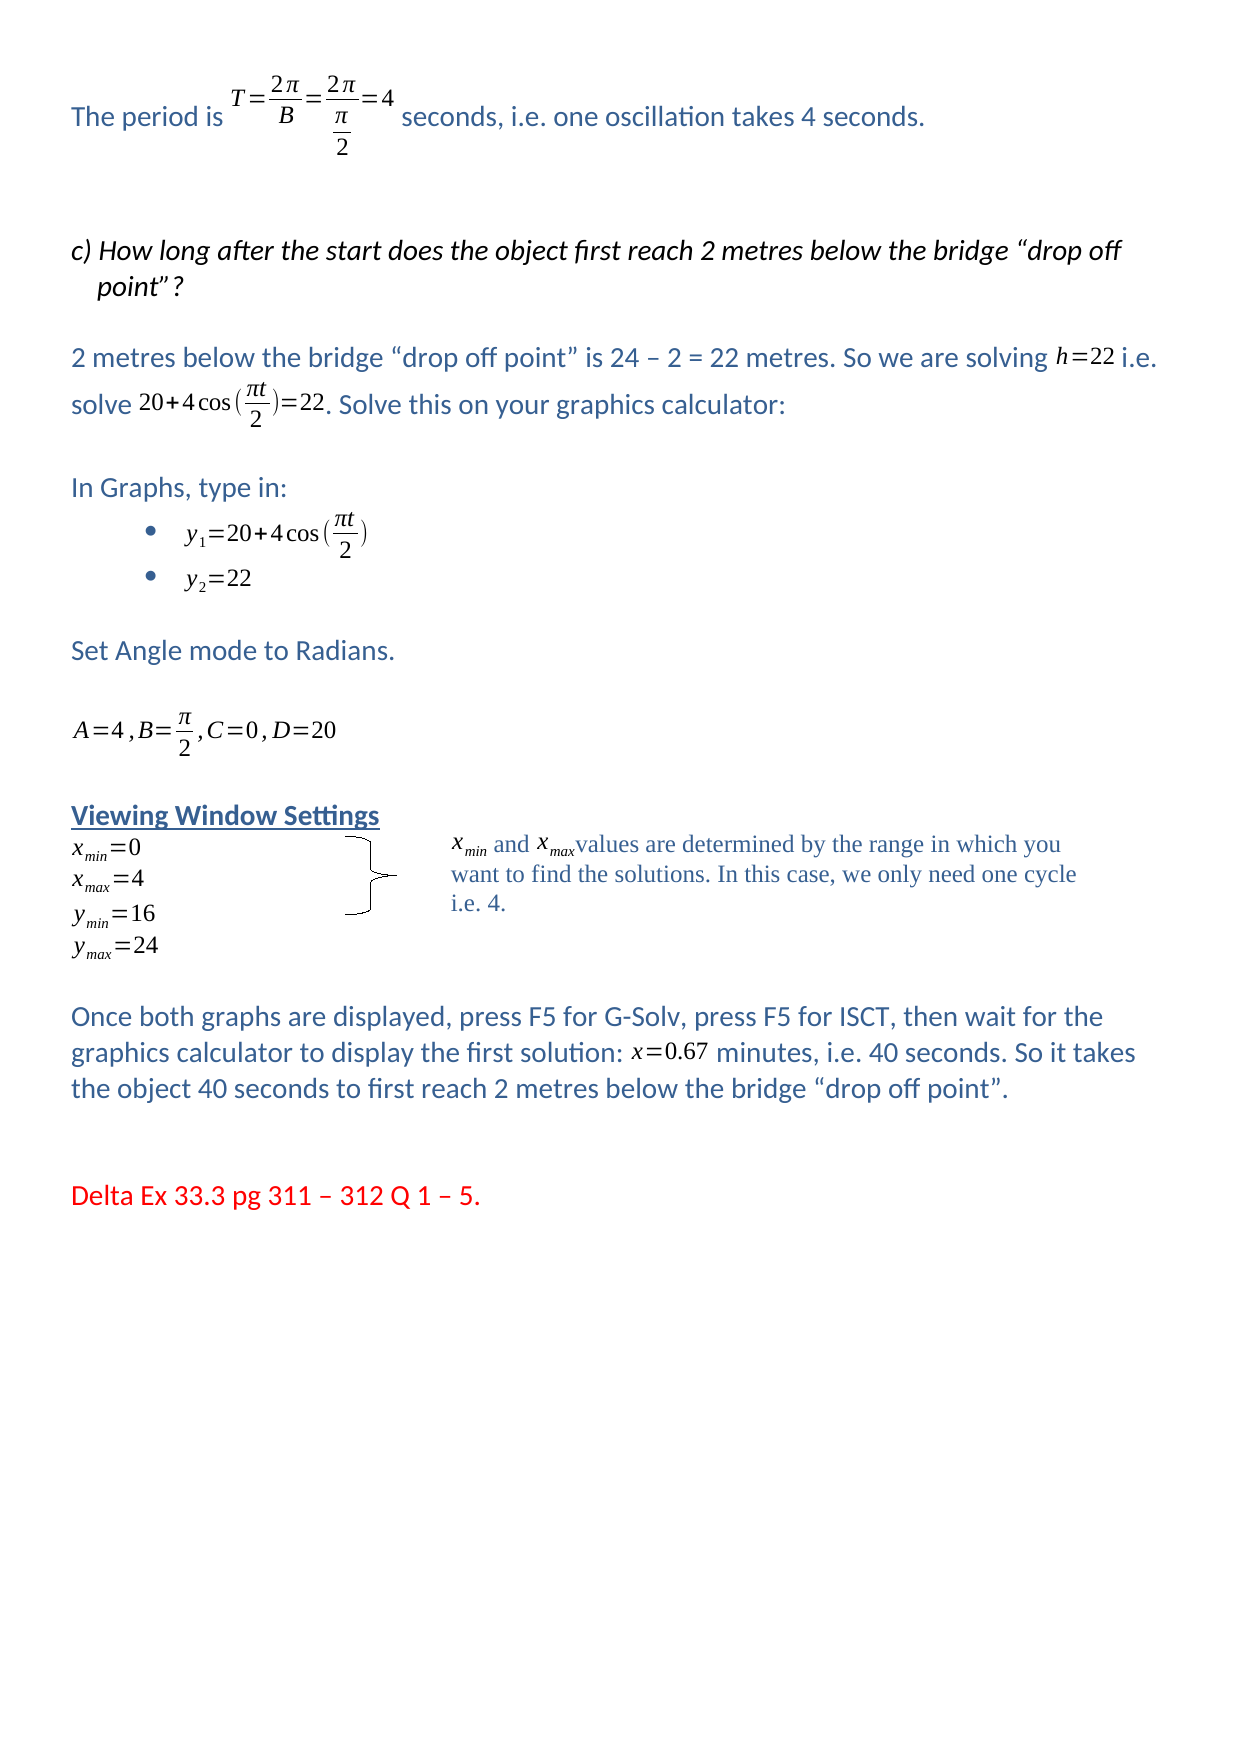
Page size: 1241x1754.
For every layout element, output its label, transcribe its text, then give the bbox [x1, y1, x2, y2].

text c) How long after the start does the object first reach 2 metres below the bridge “drop off [71, 232, 1169, 268]
text In Graphs, type in: [71, 469, 1169, 505]
text Once both graphs are displayed, press F5 for G-Solv, press F5 for ISCT, then wait for the graphics calculator to display the first solution: minutes, i.e. 40 seconds. So it takes the object 40 seconds to first reach 2 metres below the bridge “drop off point”. [71, 998, 1169, 1105]
text Set Angle mode to Radians. [71, 632, 1169, 667]
text The period is seconds, i.e. one oscillation takes 4 seconds. [71, 71, 1169, 161]
text Viewing Window Settings [71, 797, 1169, 833]
text point”? [71, 268, 1169, 303]
text 2 metres below the bridge “drop off point” is 24 – 2 = 22 metres. So we are solving i.e. solve . Solve this on your graphics calculator: [71, 339, 1169, 434]
text Delta Ex 33.3 pg 311 – 312 Q 1 – 5. [71, 1177, 1169, 1212]
